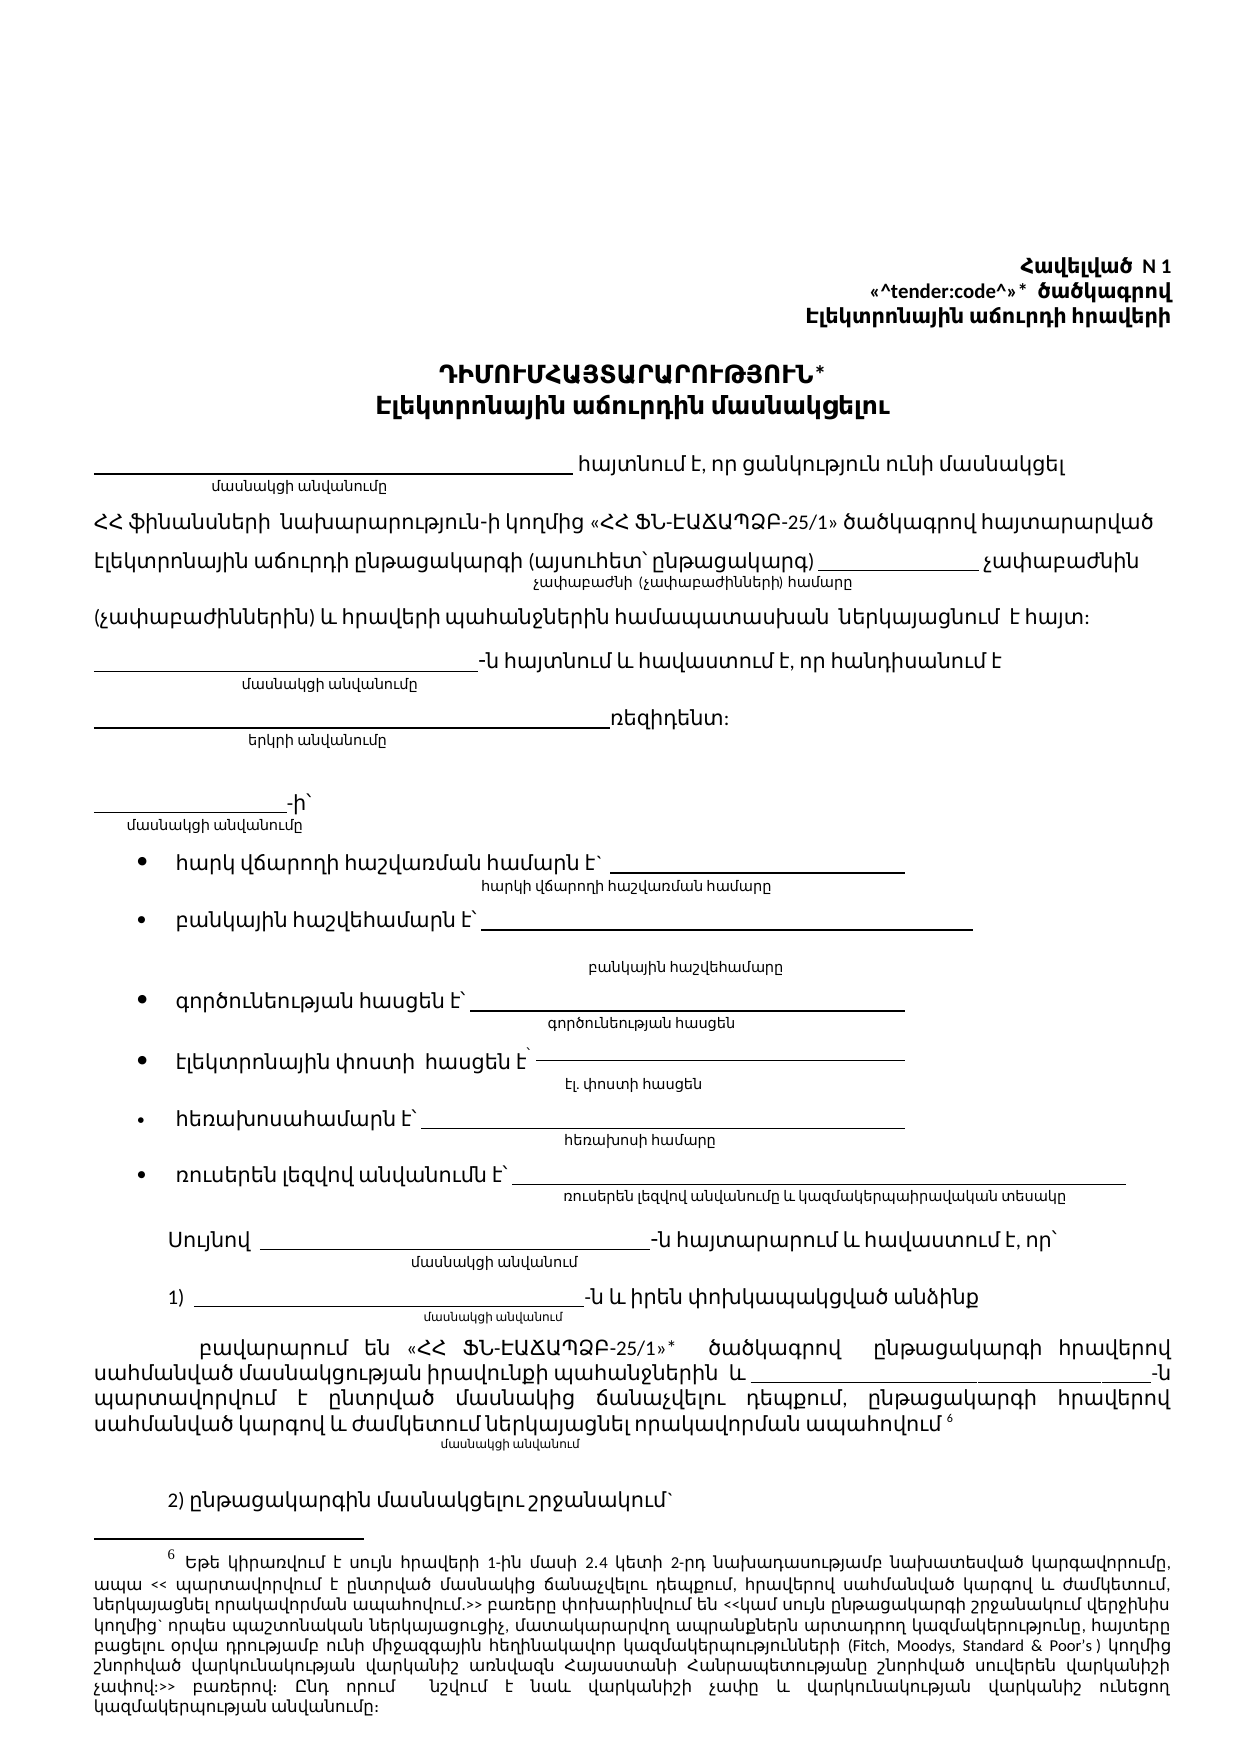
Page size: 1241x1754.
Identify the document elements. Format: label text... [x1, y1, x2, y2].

text մասնակցի անվանում [94, 1436, 1171, 1462]
list գործունեության հասցեն է՝ [138, 989, 1171, 1014]
text էլեկտրոնային աճուրդի ընթացակարգի (այսուհետ՝ ընթացակարգ) չափաբաժնին [94, 548, 1171, 573]
text Սույնով -ն հայտարարում և հավաստում է, որ՝ [94, 1223, 1171, 1253]
list հեռախոսահամարն է՝ [138, 1106, 1171, 1131]
text գործունեության հասցեն [94, 1014, 1171, 1045]
text Հավելված N 1 [94, 253, 1171, 278]
text «^tender:code^»* ծածկագրով [94, 278, 1171, 304]
text ԴԻՄՈՒՄՀԱՅՏԱՐԱՐՈՒԹՅՈՒՆ* [94, 360, 1171, 390]
text էլ. փոստի հասցեն [94, 1075, 1171, 1106]
list ռուսերեն լեզվով անվանումն է՝ [138, 1162, 1171, 1187]
text Էլեկտրոնային աճուրդի հրավերի [94, 304, 1171, 329]
text -ն հայտնում և հավաստում է, որ հանդիսանում է [94, 644, 1171, 675]
text երկրի անվանումը [94, 731, 1171, 762]
text -ի՝ [94, 790, 1171, 816]
text մասնակցի անվանում [94, 1253, 1171, 1284]
text բավարարում են «ՀՀ ՖՆ-ԷԱՃԱՊՁԲ-25/1»* ծածկագրով ընթացակարգի հրավերով սահմանված մասնակցության իրավունքի պահանջներին և -ն պարտավորվում է ընտրված մասնակից ճանաչվելու դեպքում, ընթացակարգի հրավերով սահմանված կարգով և ժամկետում ներկայացնել որակավորման ապահովում [94, 1335, 1171, 1436]
list հարկ վճարողի հաշվառման համարն է` [138, 846, 1171, 877]
list բանկային հաշվեհամարն է՝ [138, 907, 1171, 958]
text մասնակցի անվանումը [94, 675, 1171, 706]
text հեռախոսի համարը [462, 1131, 1171, 1162]
subtitle Էլեկտրոնային աճուրդին մասնակցելու [94, 390, 1171, 421]
text ռուսերեն լեզվով անվանումը և կազմակերպաիրավական տեսակը [94, 1187, 1171, 1218]
text մասնակցի անվանումը [94, 477, 1171, 507]
text չափաբաժնի (չափաբաժինների) համարը [94, 573, 1171, 604]
text բանկային հաշվեհամարը [94, 958, 1171, 989]
text մասնակցի անվանում [94, 1309, 1171, 1335]
text (չափաբաժիններին) և հրավերի պահանջներին համապատասխան ներկայացնում է հայտ: [94, 604, 1171, 629]
text մասնակցի անվանումը [94, 816, 1171, 846]
text ՀՀ ֆինանսների նախարարություն-ի կողմից «ՀՀ ՖՆ-ԷԱՃԱՊՁԲ-25/1» ծածկագրով հայտարարված [94, 507, 1171, 535]
text հարկի վճարողի հաշվառման համարը [94, 877, 1171, 907]
list էլեկտրոնային փոստի հասցեն է՝ [138, 1045, 1171, 1075]
text ռեզիդենտ: [94, 706, 1171, 731]
text 2) ընթացակարգին մասնակցելու շրջանակում` [94, 1487, 1171, 1513]
text 1) -ն և իրեն փոխկապակցված անձինք [94, 1284, 1171, 1309]
text հայտնում է, որ ցանկություն ունի մասնակցել [94, 451, 1171, 477]
